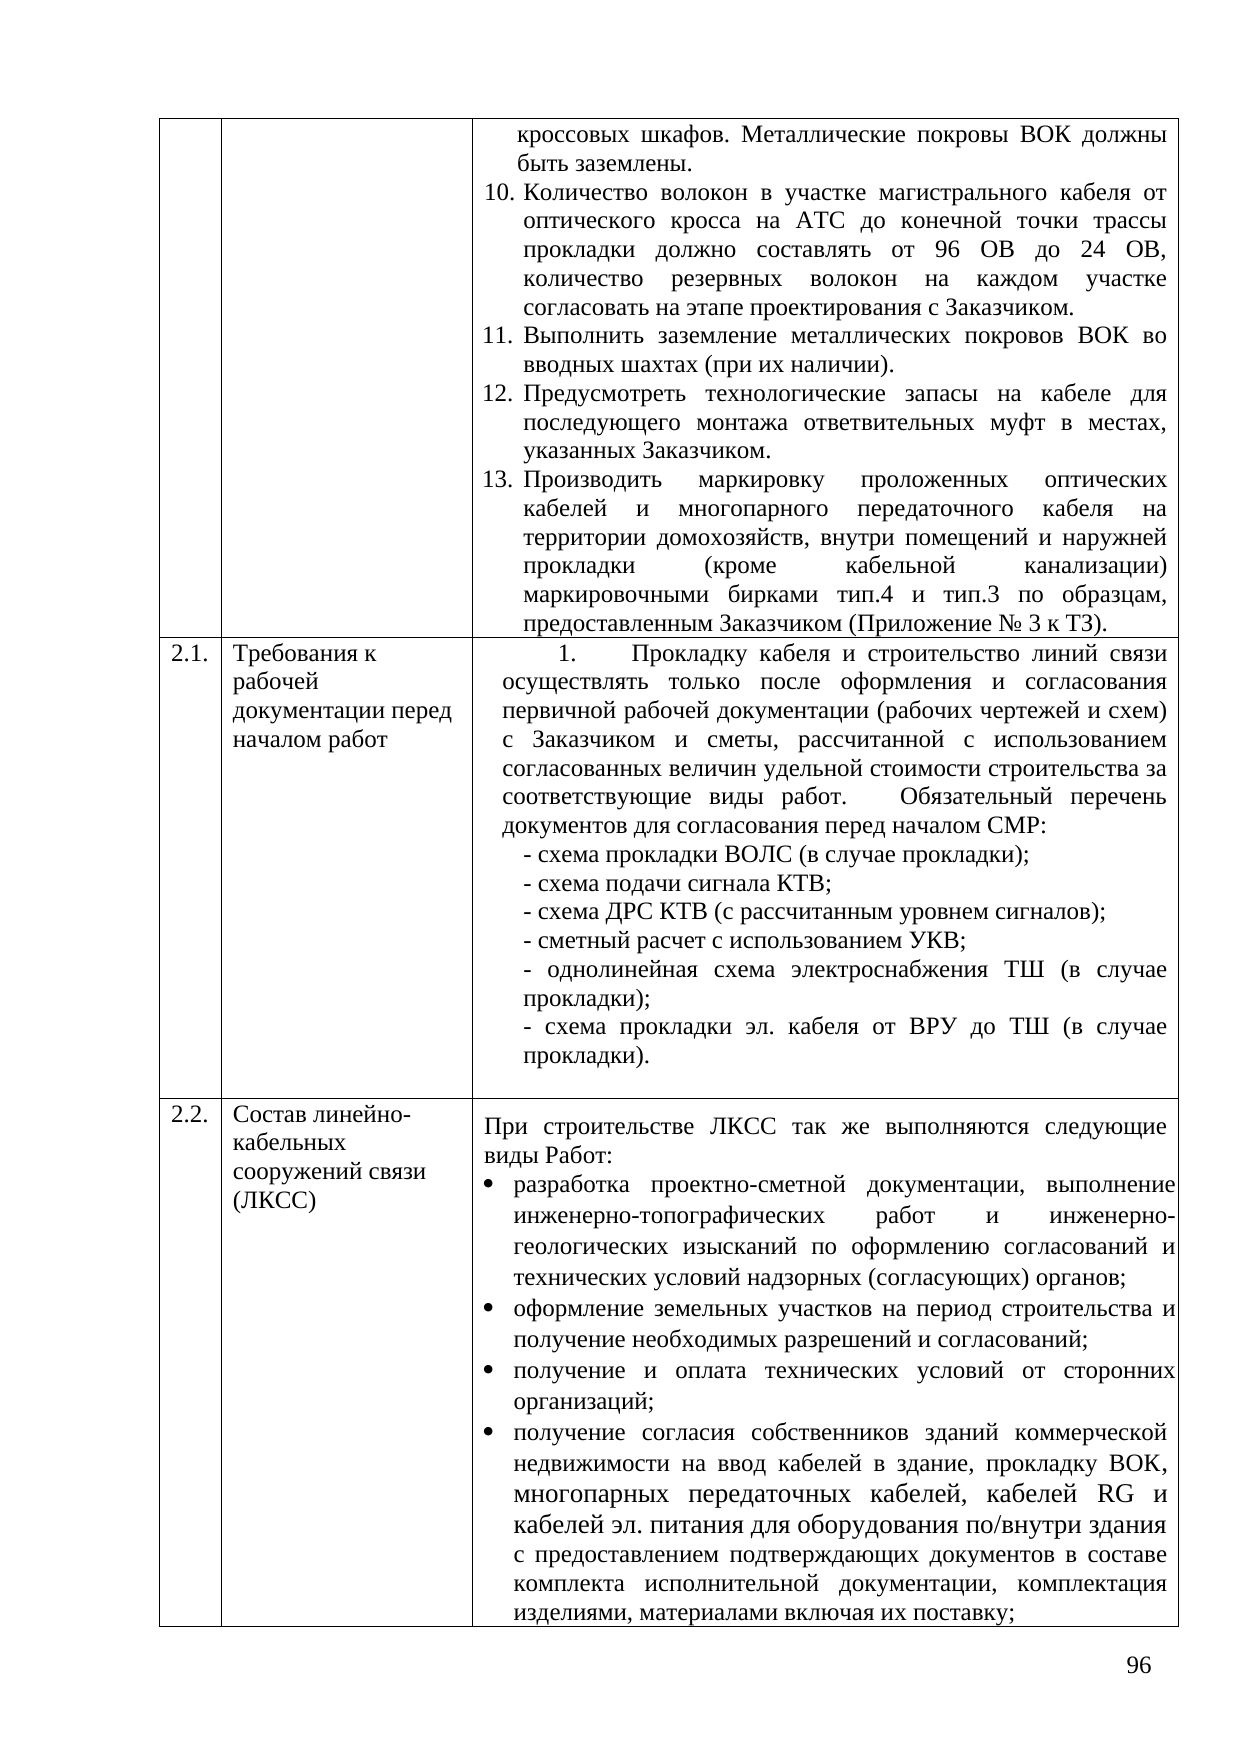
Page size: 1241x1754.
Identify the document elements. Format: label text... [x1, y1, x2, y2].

table_cell Прокладку кабеля и строительство линий связи осуществлять только после оформления и согласования первичной рабочей документации (рабочих чертежей и схем) с Заказчиком и сметы, рассчитанной с использованием согласованных величин удельной стоимости строительства за соответствующие виды работ. Обязательный перечень документов для согласования перед началом СМР: - схема прокладки ВОЛС (в случае прокладки); - схема подачи сигнала КТВ; - схема ДРС КТВ (с рассчитанным уровнем сигналов); - сметный расчет с использованием УКВ; - однолинейная схема электроснабжения ТШ (в случае прокладки); - схема прокладки эл. кабеля от ВРУ до ТШ (в случае прокладки). [473, 638, 1178, 1098]
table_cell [222, 1099, 472, 1626]
table_cell 2. [160, 119, 221, 637]
table_cell 2.1. [160, 638, 221, 1098]
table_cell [222, 119, 472, 637]
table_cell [473, 1099, 1178, 1626]
table_cell 2.2. [160, 1099, 221, 1626]
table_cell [473, 119, 1178, 637]
table_cell Требования к рабочей документации перед началом работ [222, 638, 472, 1098]
